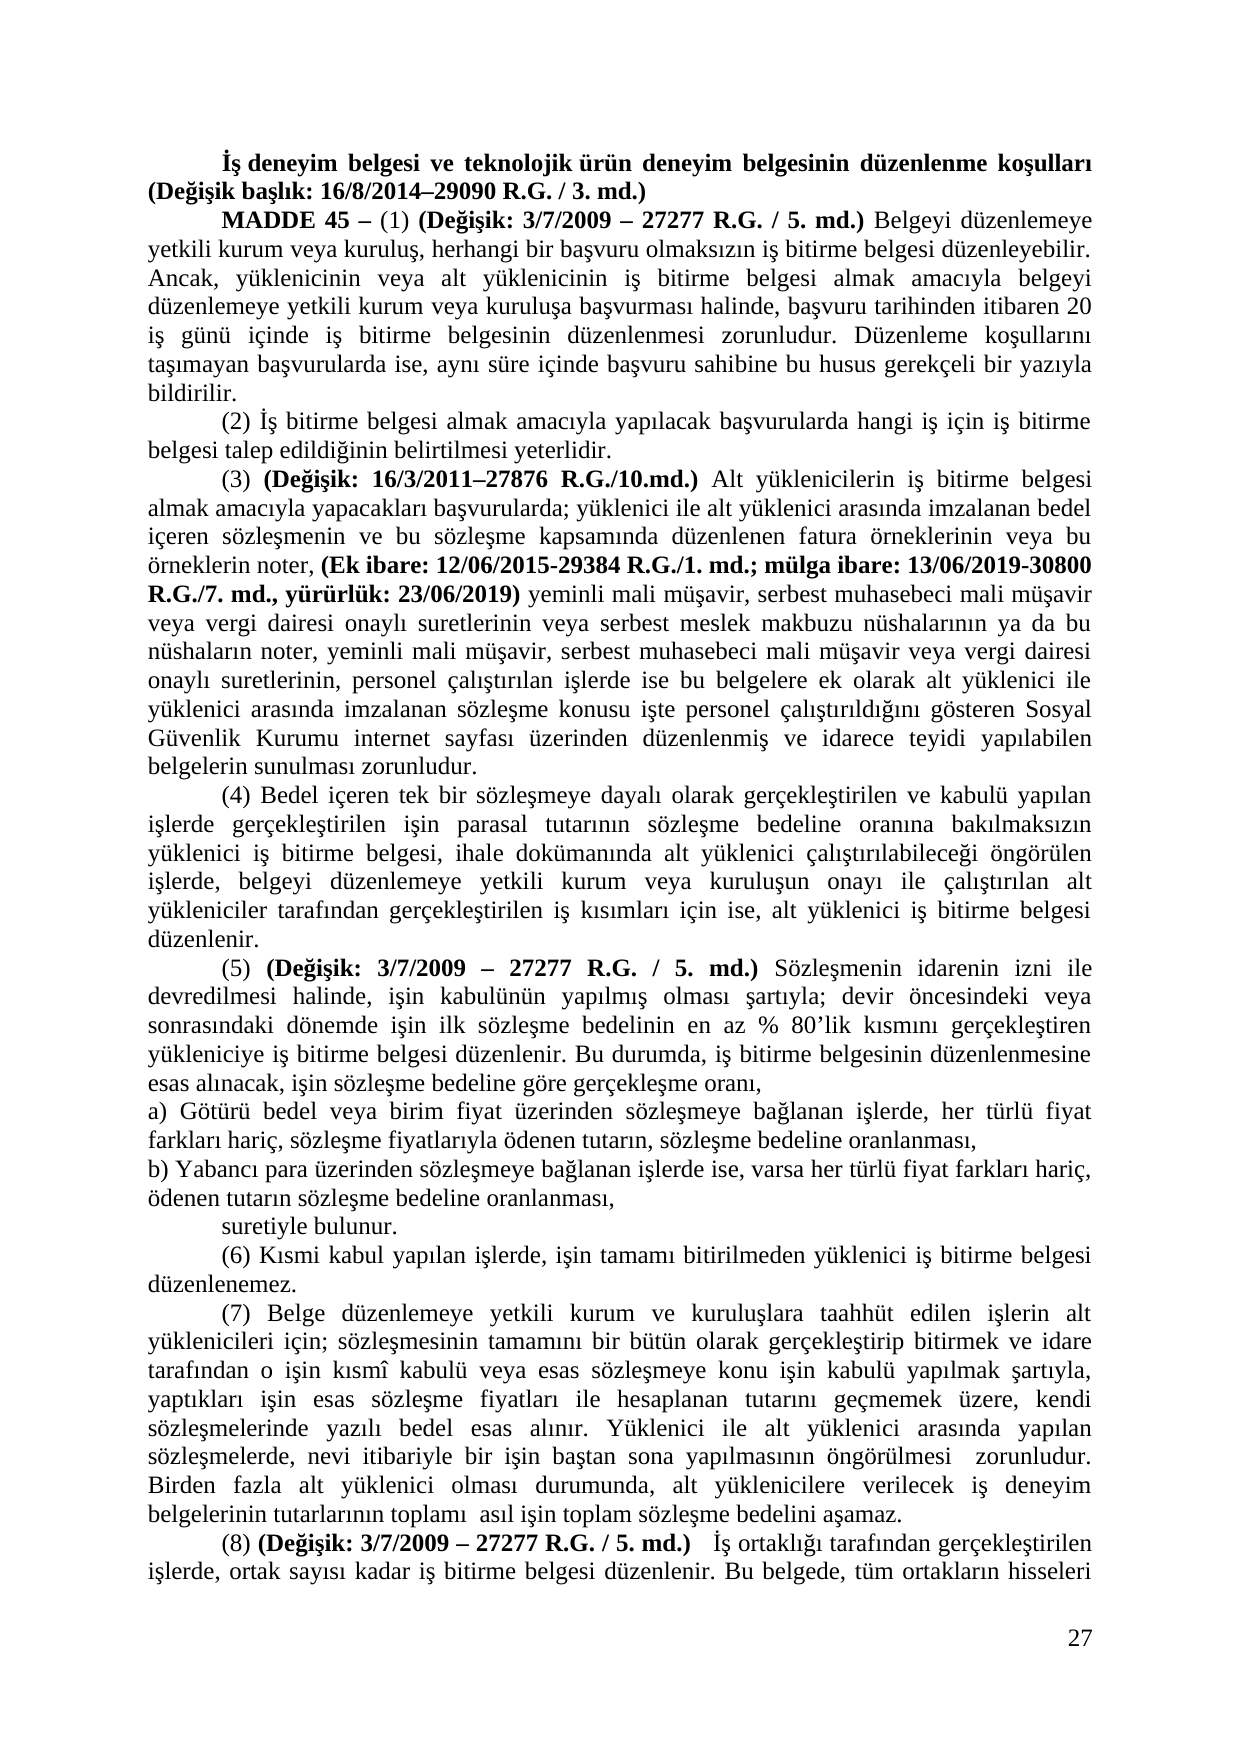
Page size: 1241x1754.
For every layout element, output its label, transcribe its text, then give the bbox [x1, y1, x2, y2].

subtitle İş deneyim belgesi ve teknolojik ürün deneyim belgesinin düzenlenme koşulları (Değişik başlık: 16/8/2014–29090 R.G. / 3. md.) [148, 148, 1092, 205]
text MADDE 45 – (1) (Değişik: 3/7/2009 – 27277 R.G. / 5. md.) Belgeyi düzenlemeye yetkili kurum veya kuruluş, herhangi bir başvuru olmaksızın iş bitirme belgesi düzenleyebilir. Ancak, yüklenicinin veya alt yüklenicinin iş bitirme belgesi almak amacıyla belgeyi düzenlemeye yetkili kurum veya kuruluşa başvurması halinde, başvuru tarihinden itibaren 20 iş günü içinde iş bitirme belgesinin düzenlenmesi zorunludur. Düzenleme koşullarını taşımayan başvurularda ise, aynı süre içinde başvuru sahibine bu husus gerekçeli bir yazıyla bildirilir. [148, 205, 1092, 406]
text suretiyle bulunur. [148, 1211, 1092, 1240]
text (2) İş bitirme belgesi almak amacıyla yapılacak başvurularda hangi iş için iş bitirme belgesi talep edildiğinin belirtilmesi yeterlidir. [148, 406, 1092, 464]
text a) Götürü bedel veya birim fiyat üzerinden sözleşmeye bağlanan işlerde, her türlü fiyat farkları hariç, sözleşme fiyatlarıyla ödenen tutarın, sözleşme bedeline oranlanması, [148, 1096, 1092, 1154]
text (7) Belge düzenlemeye yetkili kurum ve kuruluşlara taahhüt edilen işlerin alt yüklenicileri için; sözleşmesinin tamamını bir bütün olarak gerçekleştirip bitirmek ve idare tarafından o işin kısmî kabulü veya esas sözleşmeye konu işin kabulü yapılmak şartıyla, yaptıkları işin esas sözleşme fiyatları ile hesaplanan tutarını geçmemek üzere, kendi sözleşmelerinde yazılı bedel esas alınır. Yüklenici ile alt yüklenici arasında yapılan sözleşmelerde, nevi itibariyle bir işin baştan sona yapılmasının öngörülmesi zorunludur. Birden fazla alt yüklenici olması durumunda, alt yüklenicilere verilecek iş deneyim belgelerinin tutarlarının toplamı asıl işin toplam sözleşme bedelini aşamaz. [148, 1298, 1092, 1528]
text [148, 1528, 1092, 1585]
text (3) (Değişik: 16/3/2011–27876 R.G./10.md.) Alt yüklenicilerin iş bitirme belgesi almak amacıyla yapacakları başvurularda; yüklenici ile alt yüklenici arasında imzalanan bedel içeren sözleşmenin ve bu sözleşme kapsamında düzenlenen fatura örneklerinin veya bu örneklerin noter, (Ek ibare: 12/06/2015-29384 R.G./1. md.; mülga ibare: 13/06/2019-30800 R.G./7. md., yürürlük: 23/06/2019) yeminli mali müşavir, serbest muhasebeci mali müşavir veya vergi dairesi onaylı suretlerinin veya serbest meslek makbuzu nüshalarının ya da bu nüshaların noter, yeminli mali müşavir, serbest muhasebeci mali müşavir veya vergi dairesi onaylı suretlerinin, personel çalıştırılan işlerde ise bu belgelere ek olarak alt yüklenici ile yüklenici arasında imzalanan sözleşme konusu işte personel çalıştırıldığını gösteren Sosyal Güvenlik Kurumu internet sayfası üzerinden düzenlenmiş ve idarece teyidi yapılabilen belgelerin sunulması zorunludur. [148, 464, 1092, 780]
text b) Yabancı para üzerinden sözleşmeye bağlanan işlerde ise, varsa her türlü fiyat farkları hariç, ödenen tutarın sözleşme bedeline oranlanması, [148, 1154, 1092, 1211]
text (5) (Değişik: 3/7/2009 – 27277 R.G. / 5. md.) Sözleşmenin idarenin izni ile devredilmesi halinde, işin kabulünün yapılmış olması şartıyla; devir öncesindeki veya sonrasındaki dönemde işin ilk sözleşme bedelinin en az % 80’lik kısmını gerçekleştiren yükleniciye iş bitirme belgesi düzenlenir. Bu durumda, iş bitirme belgesinin düzenlenmesine esas alınacak, işin sözleşme bedeline göre gerçekleşme oranı, [148, 953, 1092, 1096]
text (4) Bedel içeren tek bir sözleşmeye dayalı olarak gerçekleştirilen ve kabulü yapılan işlerde gerçekleştirilen işin parasal tutarının sözleşme bedeline oranına bakılmaksızın yüklenici iş bitirme belgesi, ihale dokümanında alt yüklenici çalıştırılabileceği öngörülen işlerde, belgeyi düzenlemeye yetkili kurum veya kuruluşun onayı ile çalıştırılan alt yükleniciler tarafından gerçekleştirilen iş kısımları için ise, alt yüklenici iş bitirme belgesi düzenlenir. [148, 780, 1092, 953]
text (6) Kısmi kabul yapılan işlerde, işin tamamı bitirilmeden yüklenici iş bitirme belgesi düzenlenemez. [148, 1240, 1092, 1298]
